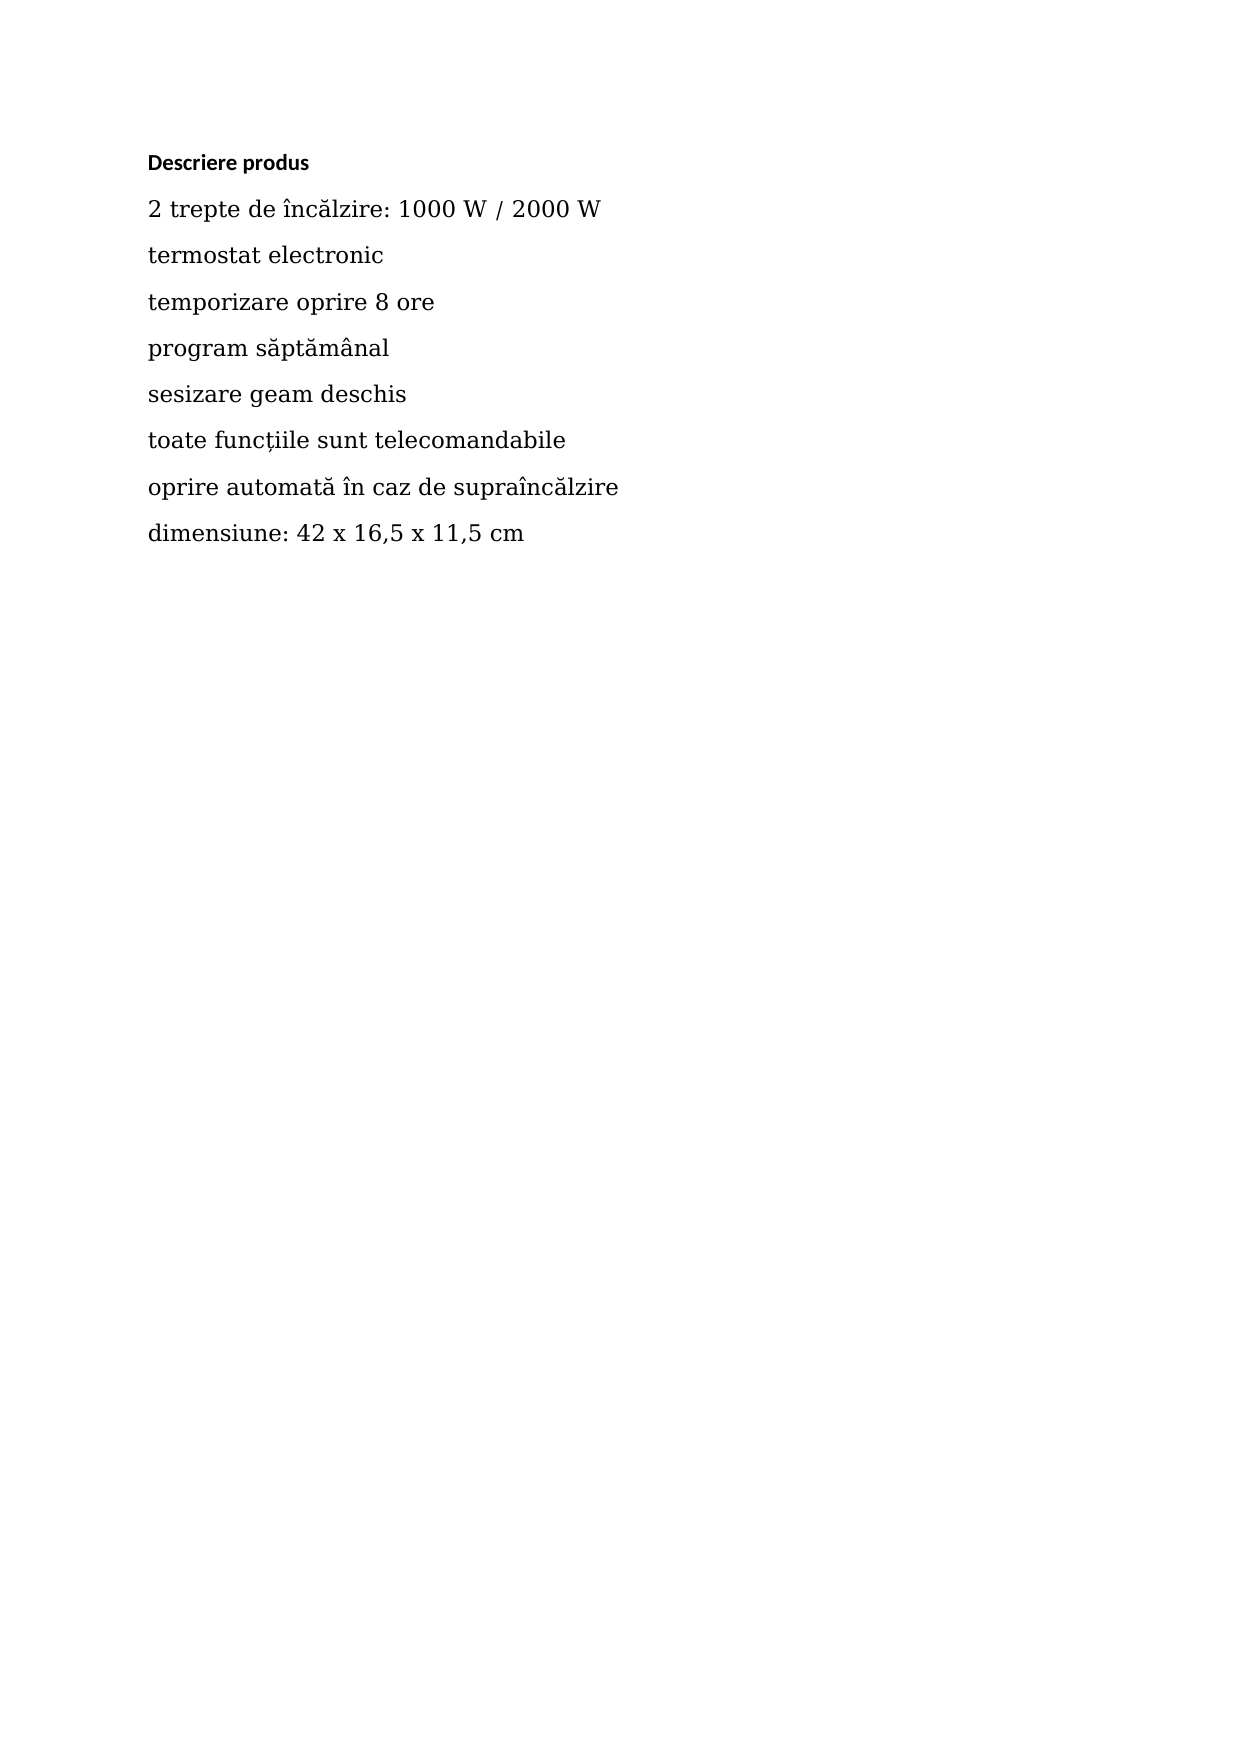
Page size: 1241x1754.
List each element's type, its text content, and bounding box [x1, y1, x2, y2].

text toate funcțiile sunt telecomandabile [148, 426, 1093, 454]
text dimensiune: 42 x 16,5 x 11,5 cm [148, 519, 1093, 546]
text sesizare geam deschis [148, 380, 1093, 407]
text temporizare oprire 8 ore [148, 287, 1093, 315]
text termostat electronic [148, 241, 1093, 268]
text Descriere produs [148, 148, 1093, 176]
text 2 trepte de încălzire: 1000 W / 2000 W [148, 194, 1093, 222]
text oprire automată în caz de supraîncălzire [148, 473, 1093, 500]
text program săptămânal [148, 333, 1093, 361]
